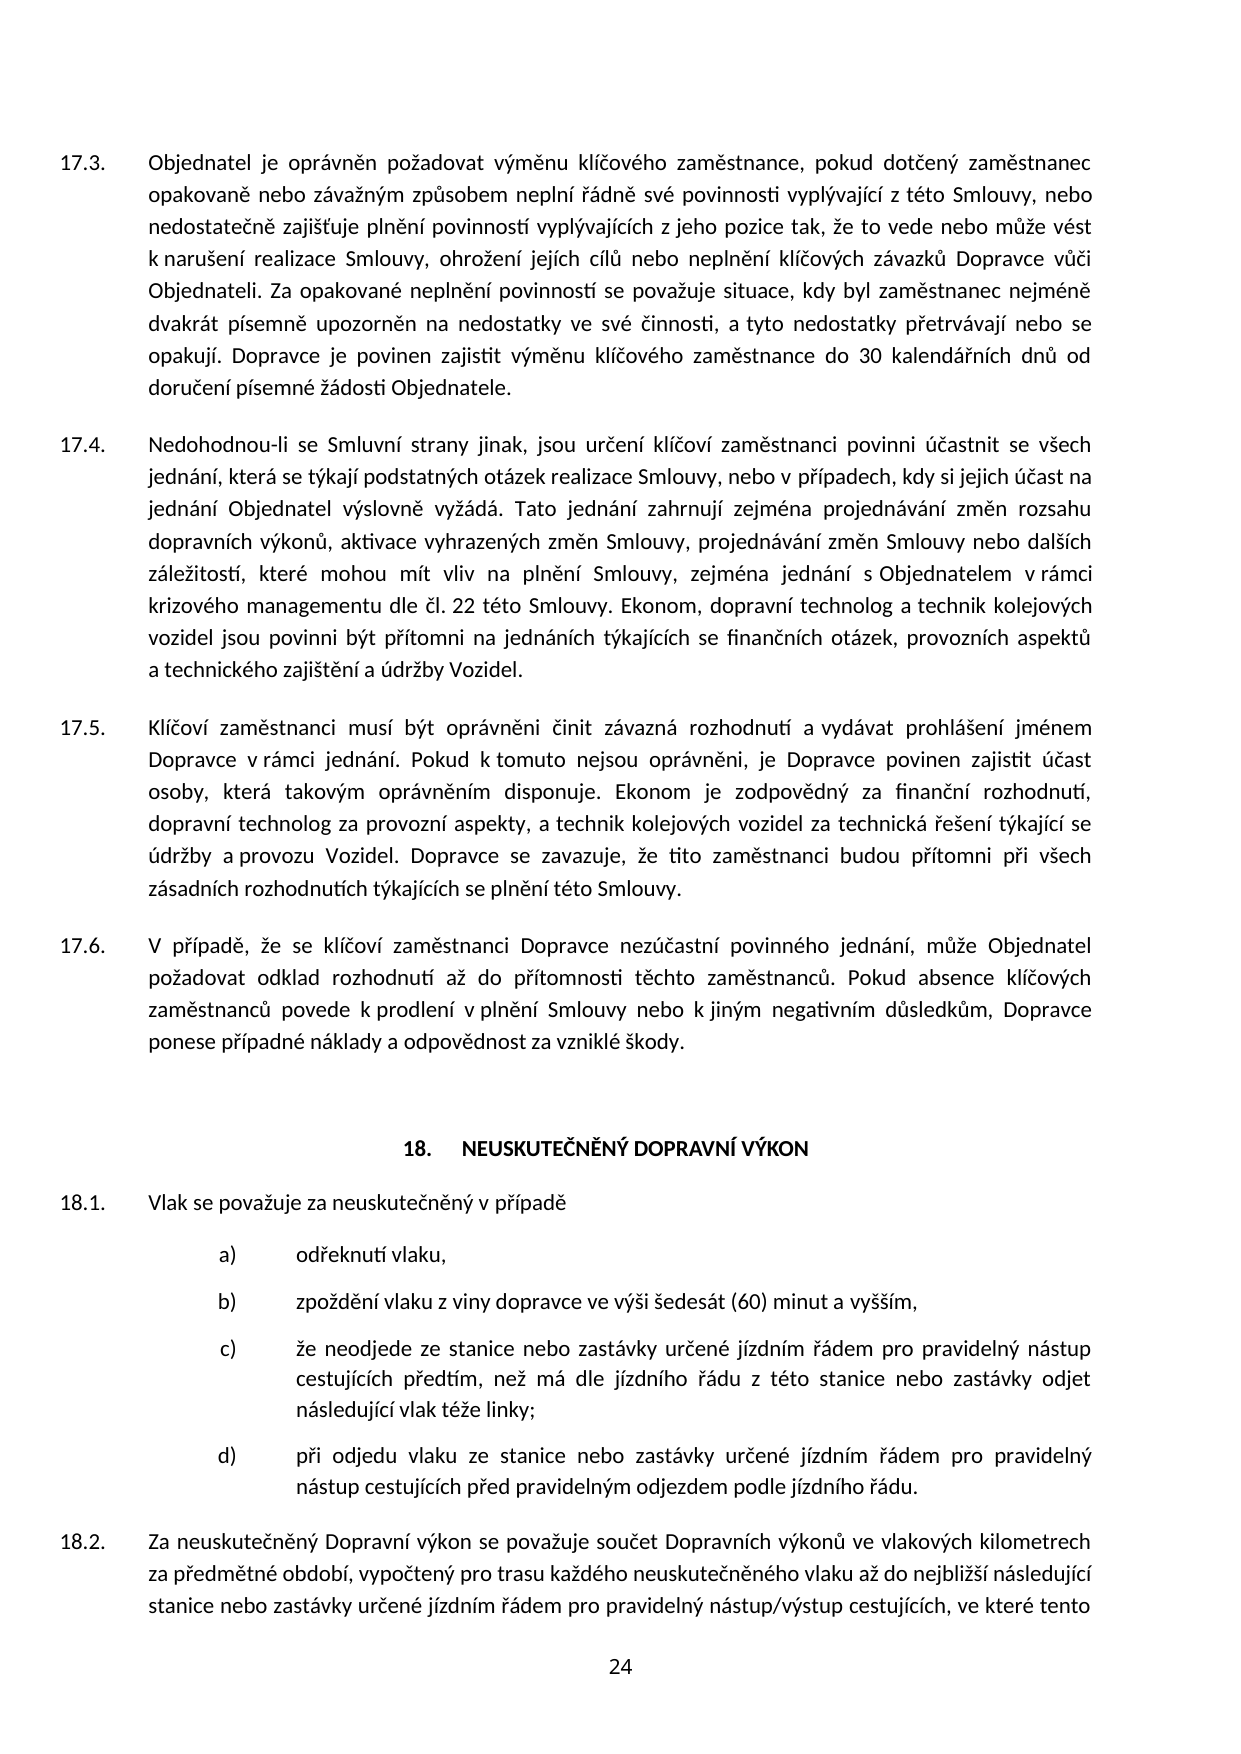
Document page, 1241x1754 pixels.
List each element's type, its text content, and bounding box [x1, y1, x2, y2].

text Objednatel je oprávněn požadovat výměnu klíčového zaměstnance, pokud dotčený zaměstnanec opakovaně nebo závažným způsobem neplní řádně své povinnosti vyplývající z této Smlouvy, nebo nedostatečně zajišťuje plnění povinností vyplývajících z jeho pozice tak, že to vede nebo může vést k narušení realizace Smlouvy, ohrožení jejích cílů nebo neplnění klíčových závazků Dopravce vůči Objednateli. Za opakované neplnění povinností se považuje situace, kdy byl zaměstnanec nejméně dvakrát písemně upozorněn na nedostatky ve své činnosti, a tyto nedostatky přetrvávají nebo se opakují. Dopravce je povinen zajistit výměnu klíčového zaměstnance do 30 kalendářních dnů od doručení písemné žádosti Objednatele. [59, 148, 1093, 401]
text NEUSKUTEČNĚNÝ DOPRAVNÍ VÝKON [148, 1134, 1093, 1163]
text Nedohodnou-li se Smluvní strany jinak, jsou určení klíčoví zaměstnanci povinni účastnit se všech jednání, která se týkají podstatných otázek realizace Smlouvy, nebo v případech, kdy si jejich účast na jednání Objednatel výslovně vyžádá. Tato jednání zahrnují zejména projednávání změn rozsahu dopravních výkonů, aktivace vyhrazených změn Smlouvy, projednávání změn Smlouvy nebo dalších záležitostí, které mohou mít vliv na plnění Smlouvy, zejména jednání s Objednatelem v rámci krizového managementu dle čl. 22 této Smlouvy. Ekonom, dopravní technolog a technik kolejových vozidel jsou povinni být přítomni na jednáních týkajících se finančních otázek, provozních aspektů a technického zajištění a údržby Vozidel. [59, 430, 1093, 683]
text zpoždění vlaku z viny dopravce ve výši šedesát (60) minut a vyšším, [237, 1287, 1093, 1316]
text V případě, že se klíčoví zaměstnanci Dopravce nezúčastní povinného jednání, může Objednatel požadovat odklad rozhodnutí až do přítomnosti těchto zaměstnanců. Pokud absence klíčových zaměstnanců povede k prodlení v plnění Smlouvy nebo k jiným negativním důsledkům, Dopravce ponese případné náklady a odpovědnost za vzniklé škody. [59, 931, 1093, 1055]
text Klíčoví zaměstnanci musí být oprávněni činit závazná rozhodnutí a vydávat prohlášení jménem Dopravce v rámci jednání. Pokud k tomuto nejsou oprávněni, je Dopravce povinen zajistit účast osoby, která takovým oprávněním disponuje. Ekonom je zodpovědný za finanční rozhodnutí, dopravní technolog za provozní aspekty, a technik kolejových vozidel za technická řešení týkající se údržby a provozu Vozidel. Dopravce se zavazuje, že tito zaměstnanci budou přítomni při všech zásadních rozhodnutích týkajících se plnění této Smlouvy. [59, 713, 1093, 902]
text Vlak se považuje za neuskutečněný v případě [59, 1188, 1093, 1216]
text že neodjede ze stanice nebo zastávky určené jízdním řádem pro pravidelný nástup cestujících předtím, než má dle jízdního řádu z této stanice nebo zastávky odjet následující vlak téže linky; [237, 1334, 1093, 1423]
text při odjedu vlaku ze stanice nebo zastávky určené jízdním řádem pro pravidelný nástup cestujících před pravidelným odjezdem podle jízdního řádu. [237, 1442, 1093, 1500]
text odřeknutí vlaku, [237, 1241, 1093, 1269]
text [59, 1527, 1093, 1619]
